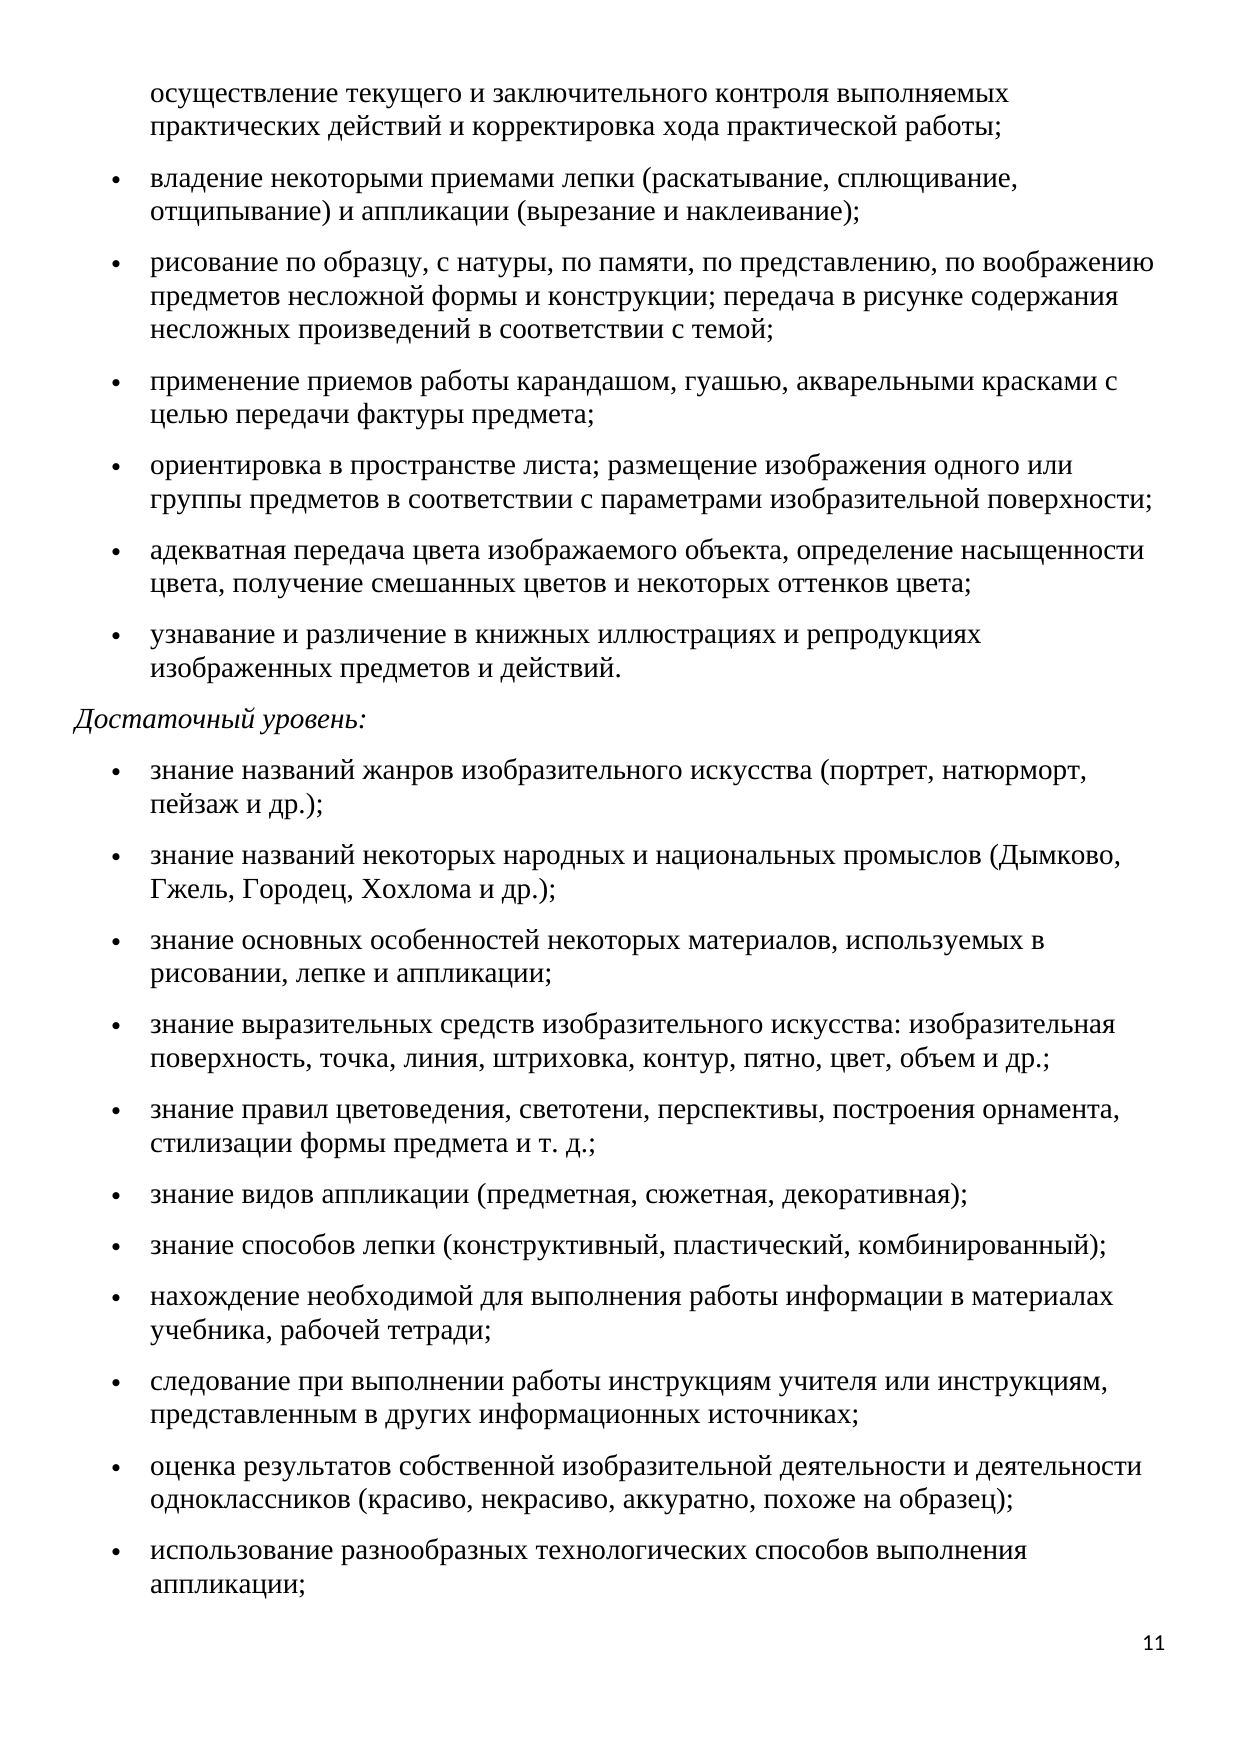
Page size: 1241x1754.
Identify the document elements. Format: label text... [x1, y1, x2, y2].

list владение некоторыми приемами лепки (раскатывание, сплющивание, отщипывание) и аппликации (вырезание и наклеивание); [112, 160, 1165, 227]
list нахождение необходимой для выполнения работы информации в материалах учебника, рабочей тетради; [112, 1278, 1165, 1345]
list знание видов аппликации (предметная, сюжетная, декоративная); [112, 1176, 1165, 1209]
list следование при выполнении работы инструкциям учителя или инструкциям, представленным в других информационных источниках; [112, 1363, 1165, 1430]
list ориентировка в пространстве листа; размещение изображения одного или группы предметов в соответствии с параметрами изобразительной поверхности; [112, 447, 1165, 514]
list знание названий жанров изобразительного искусства (портрет, натюрморт, пейзаж и др.); [112, 752, 1165, 819]
list знание основных особенностей некоторых материалов, используемых в рисовании, лепке и аппликации; [112, 922, 1165, 989]
list знание способов лепки (конструктивный, пластический, комбинированный); [112, 1227, 1165, 1261]
list знание выразительных средств изобразительного искусства: изобразительная поверхность, точка, линия, штриховка, контур, пятно, цвет, объем и др.; [112, 1007, 1165, 1074]
list оценка результатов собственной изобразительной деятельности и деятельности одноклассников (красиво, некрасиво, аккуратно, похоже на образец); [112, 1448, 1165, 1515]
list узнавание и различение в книжных иллюстрациях и репродукциях изображенных предметов и действий. [112, 617, 1165, 684]
list знание правил цветоведения, светотени, перспективы, построения орнамента, стилизации формы предмета и т. д.; [112, 1091, 1165, 1158]
list использование разнообразных технологических способов выполнения аппликации; [112, 1532, 1165, 1599]
list адекватная передача цвета изображаемого объекта, определение насыщенности цвета, получение смешанных цветов и некоторых оттенков цвета; [112, 532, 1165, 599]
text Достаточный уровень: [75, 701, 1165, 735]
list знание названий некоторых народных и национальных промыслов (Дымково, Гжель, Городец, Хохлома и др.); [112, 837, 1165, 904]
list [112, 75, 1165, 142]
list рисование по образцу, с натуры, по памяти, по представлению, по воображению предметов несложной формы и конструкции; передача в рисунке содержания несложных произведений в соответствии с темой; [112, 244, 1165, 345]
list применение приемов работы карандашом, гуашью, акварельными красками с целью передачи фактуры предмета; [112, 363, 1165, 430]
